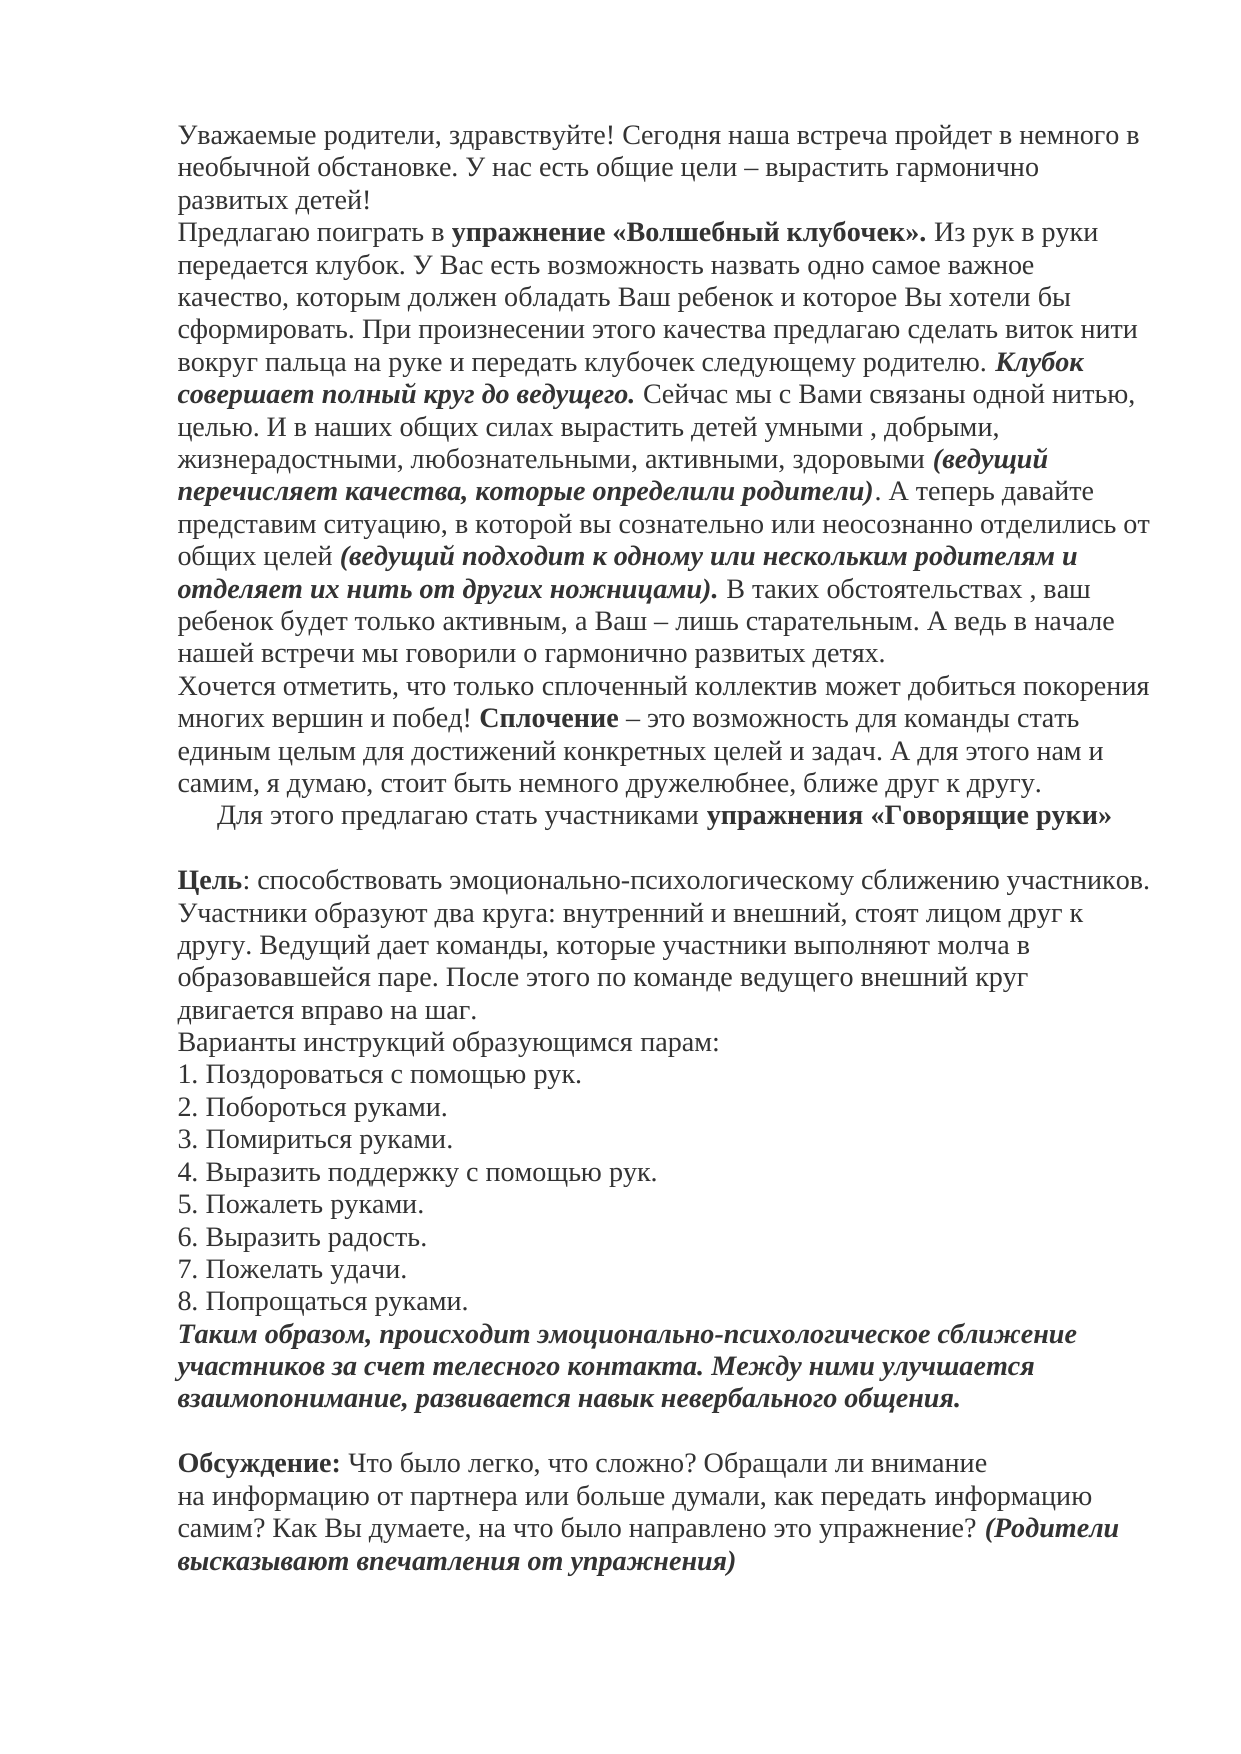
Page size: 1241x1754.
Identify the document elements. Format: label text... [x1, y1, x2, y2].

text 6. Выразить радость. [177, 1219, 1152, 1252]
text 1. Поздороваться с помощью рук. [177, 1058, 1152, 1090]
text 8. Попрощаться руками. [177, 1284, 1152, 1317]
text 2. Побороться руками. [177, 1090, 1152, 1122]
text Участники образуют два круга: внутренний и внешний, стоят лицом друг к другу. Ведущий дает команды, которые участники выполняют молча в образовавшейся паре. После этого по команде ведущего внешний круг двигается вправо на шаг. [177, 896, 1152, 1025]
text Обсуждение: Что было легко, что сложно? Обращали ли внимание на информацию от партнера или больше думали, как передать информацию самим? Как Вы думаете, на что было направлено это упражнение? (Родители высказывают впечатления от упражнения) [177, 1446, 1152, 1576]
text Предлагаю поиграть в упражнение «Волшебный клубочек». Из рук в руки передается клубок. У Вас есть возможность назвать одно самое важное качество, которым должен обладать Ваш ребенок и которое Вы хотели бы сформировать. При произнесении этого качества предлагаю сделать виток нити вокруг пальца на руке и передать клубочек следующему родителю. Клубок совершает полный круг до ведущего. Сейчас мы с Вами связаны одной нитью, целью. И в наших общих силах вырастить детей умными , добрыми, жизнерадостными, любознательными, активными, здоровыми (ведущий перечисляет качества, которые определили родители). А теперь давайте представим ситуацию, в которой вы сознательно или неосознанно отделились от общих целей (ведущий подходит к одному или нескольким родителям и отделяет их нить от других ножницами). В таких обстоятельствах , ваш ребенок будет только активным, а Ваш – лишь старательным. А ведь в начале нашей встречи мы говорили о гармонично развитых детях. [177, 215, 1152, 669]
text 4. Выразить поддержку с помощью рук. [177, 1155, 1152, 1187]
text Хочется отметить, что только сплоченный коллектив может добиться покорения многих вершин и побед! Сплочение – это возможность для команды стать единым целым для достижений конкретных целей и задач. А для этого нам и самим, я думаю, стоит быть немного дружелюбнее, ближе друг к другу. [177, 669, 1152, 798]
text Варианты инструкций образующимся парам: [177, 1025, 1152, 1058]
text 7. Пожелать удачи. [177, 1252, 1152, 1284]
text Для этого предлагаю стать участниками упражнения «Говорящие руки» [177, 798, 1152, 831]
text Таким образом, происходит эмоционально-психологическое сближение участников за счет телесного контакта. Между ними улучшается взаимопонимание, развивается навык невербального общения. [177, 1317, 1152, 1414]
text 3. Помириться руками. [177, 1122, 1152, 1155]
text 5. Пожалеть руками. [177, 1187, 1152, 1219]
text Цель: способствовать эмоционально-психологическому сближению участников. [177, 863, 1152, 896]
text Уважаемые родители, здравствуйте! Сегодня наша встреча пройдет в немного в необычной обстановке. У нас есть общие цели – вырастить гармонично развитых детей! [177, 118, 1152, 215]
